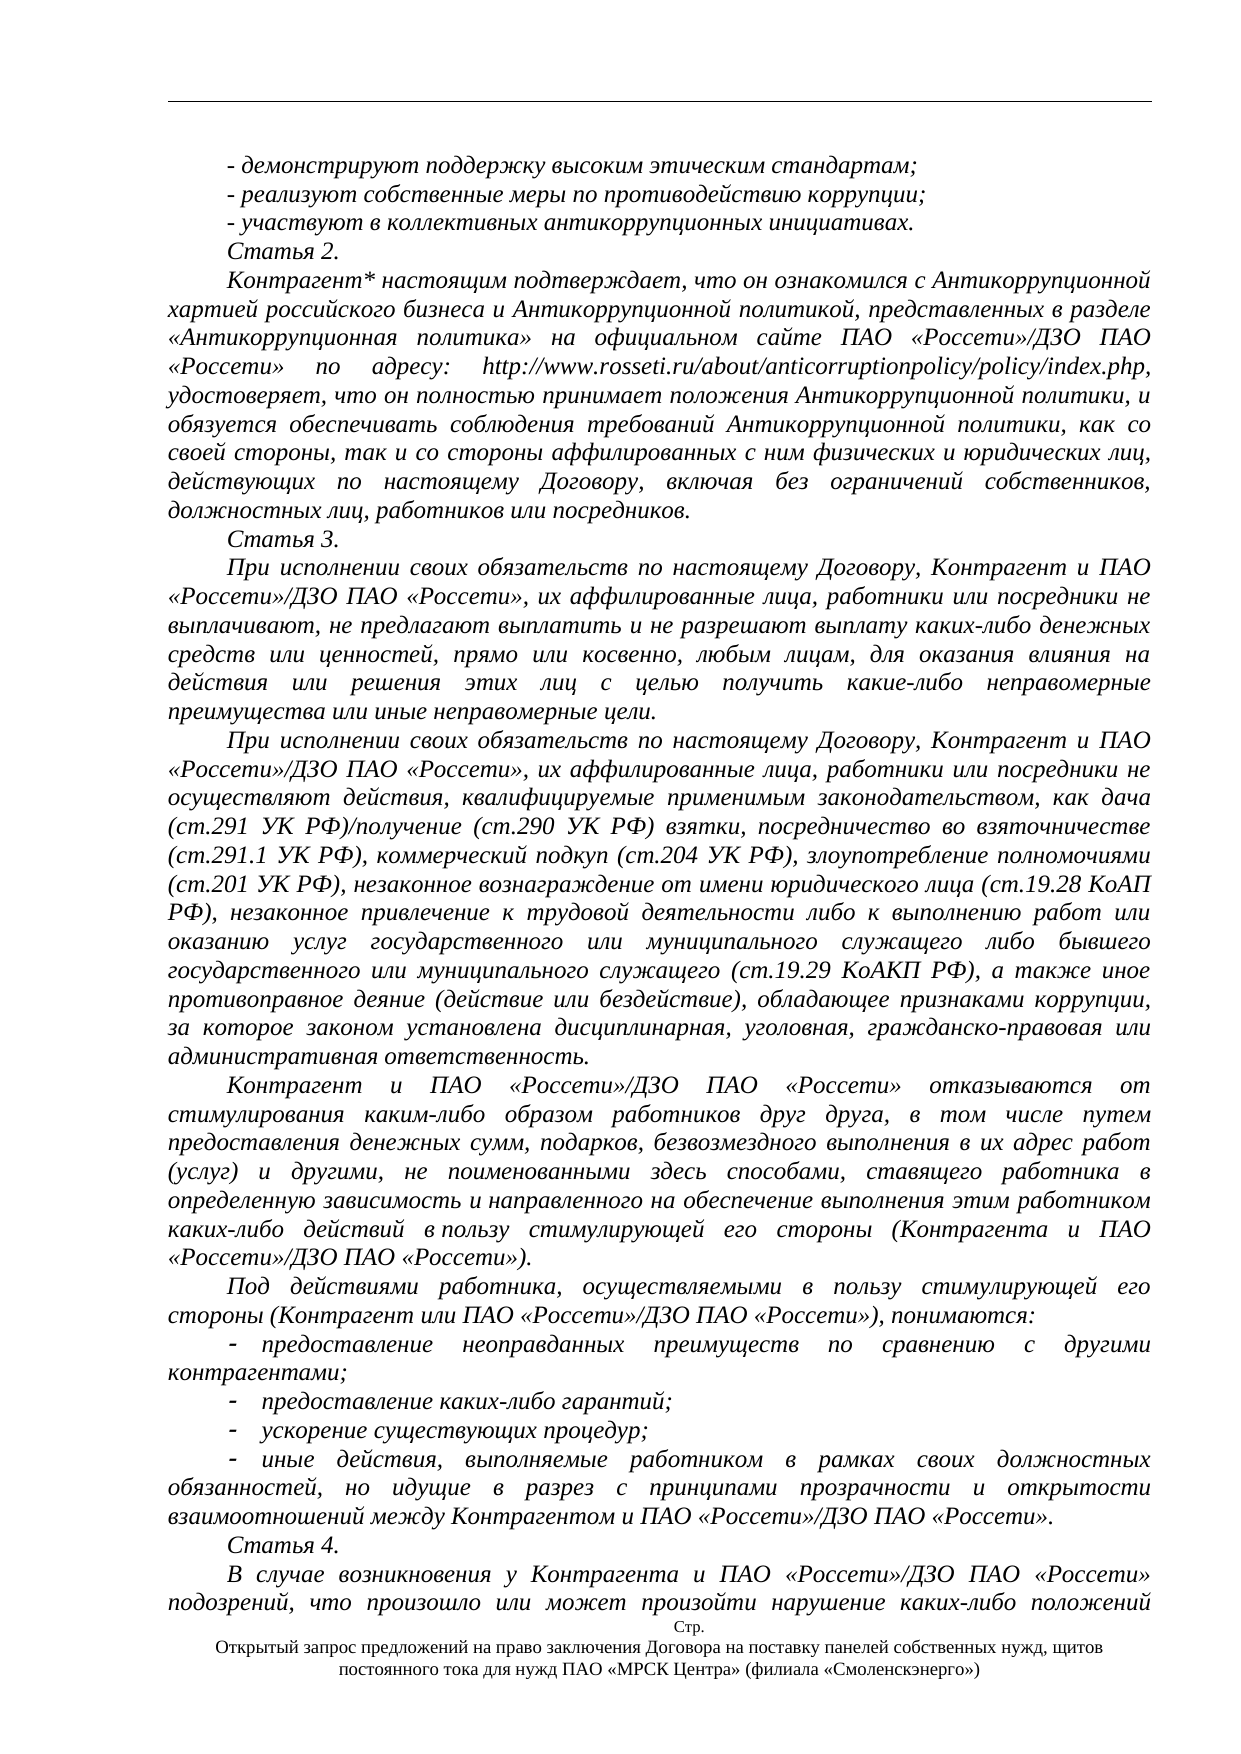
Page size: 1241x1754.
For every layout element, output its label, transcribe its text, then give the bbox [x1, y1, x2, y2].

text - демонстрируют поддержку высоким этическим стандартам; [168, 150, 1152, 179]
text - участвуют в коллективных антикоррупционных инициативах. [168, 207, 1152, 236]
text - реализуют собственные меры по противодействию коррупции; [168, 179, 1152, 207]
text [168, 1559, 1152, 1616]
text Статья 2. [168, 236, 1152, 265]
text При исполнении своих обязательств по настоящему Договору, Контрагент и ПАО «Россети»/ДЗО ПАО «Россети», их аффилированные лица, работники или посредники не выплачивают, не предлагают выплатить и не разрешают выплату каких-либо денежных средств или ценностей, прямо или косвенно, любым лицам, для оказания влияния на действия или решения этих лиц с целью получить какие-либо неправомерные преимущества или иные неправомерные цели. [168, 552, 1152, 725]
list предоставление каких-либо гарантий; [168, 1386, 1152, 1415]
text Статья 4. [168, 1530, 1152, 1559]
text Под действиями работника, осуществляемыми в пользу стимулирующей его стороны (Контрагент или ПАО «Россети»/ДЗО ПАО «Россети»), понимаются: [168, 1271, 1152, 1329]
list иные действия, выполняемые работником в рамках своих должностных обязанностей, но идущие в разрез с принципами прозрачности и открытости взаимоотношений между Контрагентом и ПАО «Россети»/ДЗО ПАО «Россети». [168, 1444, 1152, 1530]
text Статья 3. [168, 524, 1152, 552]
list предоставление неоправданных преимуществ по сравнению с другими контрагентами; [168, 1329, 1152, 1386]
text Контрагент и ПАО «Россети»/ДЗО ПАО «Россети» отказываются от стимулирования каким-либо образом работников друг друга, в том числе путем предоставления денежных сумм, подарков, безвозмездного выполнения в их адрес работ (услуг) и другими, не поименованными здесь способами, ставящего работника в определенную зависимость и направленного на обеспечение выполнения этим работником каких-либо действий в пользу стимулирующей его стороны (Контрагента и ПАО «Россети»/ДЗО ПАО «Россети»). [168, 1070, 1152, 1271]
text Контрагент* настоящим подтверждает, что он ознакомился с Антикоррупционной хартией российского бизнеса и Антикоррупционной политикой, представленных в разделе «Антикоррупционная политика» на официальном сайте ПАО «Россети»/ДЗО ПАО «Россети» по адресу: http://www.rosseti.ru/about/anticorruptionpolicy/policy/index.php, удостоверяет, что он полностью принимает положения Антикоррупционной политики, и обязуется обеспечивать соблюдения требований Антикоррупционной политики, как со своей стороны, так и со стороны аффилированных с ним физических и юридических лиц, действующих по настоящему Договору, включая без ограничений собственников, должностных лиц, работников или посредников. [168, 265, 1152, 524]
text При исполнении своих обязательств по настоящему Договору, Контрагент и ПАО «Россети»/ДЗО ПАО «Россети», их аффилированные лица, работники или посредники не осуществляют действия, квалифицируемые применимым законодательством, как дача (ст.291 УК РФ)/получение (ст.290 УК РФ) взятки, посредничество во взяточничестве (ст.291.1 УК РФ), коммерческий подкуп (ст.204 УК РФ), злоупотребление полномочиями (ст.201 УК РФ), незаконное вознаграждение от имени юридического лица (ст.19.28 КоАП РФ), незаконное привлечение к трудовой деятельности либо к выполнению работ или оказанию услуг государственного или муниципального служащего либо бывшего государственного или муниципального служащего (ст.19.29 КоАКП РФ), а также иное противоправное деяние (действие или бездействие), обладающее признаками коррупции, за которое законом установлена дисциплинарная, уголовная, гражданско-правовая или административная ответственность. [168, 725, 1152, 1070]
list ускорение существующих процедур; [168, 1415, 1152, 1444]
